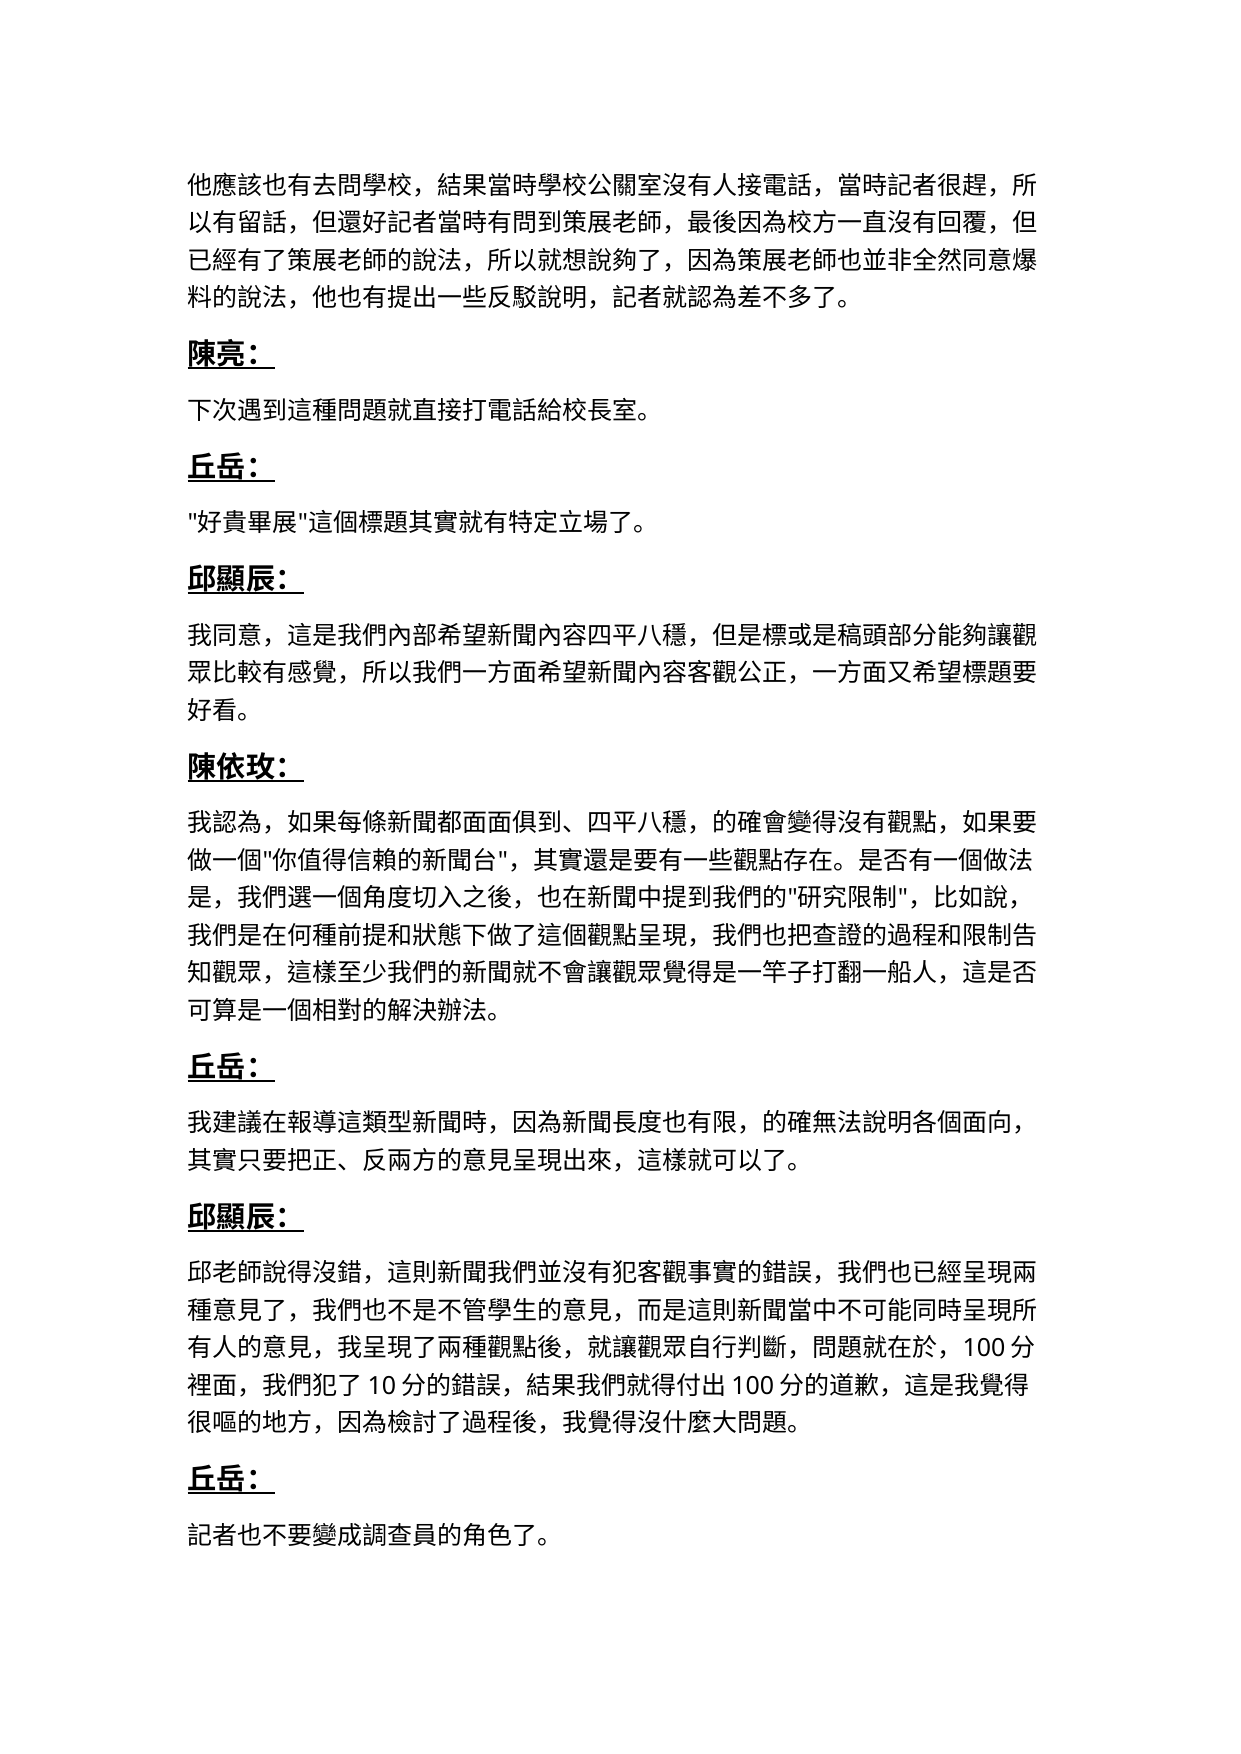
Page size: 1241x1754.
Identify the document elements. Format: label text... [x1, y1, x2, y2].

text 陳依玫： [187, 727, 1053, 802]
text 丘岳： [187, 427, 1053, 502]
text 陳亮： [187, 314, 1053, 389]
text 丘岳： [187, 1027, 1053, 1102]
text 我認為，如果每條新聞都面面俱到、四平八穩，的確會變得沒有觀點，如果要做一個"你值得信賴的新聞台"，其實還是要有一些觀點存在。是否有一個做法是，我們選一個角度切入之後，也在新聞中提到我們的"研究限制"，比如說，我們是在何種前提和狀態下做了這個觀點呈現，我們也把查證的過程和限制告知觀眾，這樣至少我們的新聞就不會讓觀眾覺得是一竿子打翻一船人，這是否可算是一個相對的解決辦法。 [187, 802, 1053, 1027]
text 我同意，這是我們內部希望新聞內容四平八穩，但是標或是稿頭部分能夠讓觀眾比較有感覺，所以我們一方面希望新聞內容客觀公正，一方面又希望標題要好看。 [187, 614, 1053, 727]
text 邱顯辰： [187, 539, 1053, 614]
text 丘岳： [187, 1439, 1053, 1514]
text 邱老師說得沒錯，這則新聞我們並沒有犯客觀事實的錯誤，我們也已經呈現兩種意見了，我們也不是不管學生的意見，而是這則新聞當中不可能同時呈現所有人的意見，我呈現了兩種觀點後，就讓觀眾自行判斷，問題就在於，100分裡面，我們犯了10分的錯誤，結果我們就得付出100分的道歉，這是我覺得很嘔的地方，因為檢討了過程後，我覺得沒什麼大問題。 [187, 1252, 1053, 1439]
text 下次遇到這種問題就直接打電話給校長室。 [187, 389, 1053, 427]
text 我建議在報導這類型新聞時，因為新聞長度也有限，的確無法說明各個面向，其實只要把正、反兩方的意見呈現出來，這樣就可以了。 [187, 1102, 1053, 1177]
text "好貴畢展"這個標題其實就有特定立場了。 [187, 502, 1053, 539]
text 記者也不要變成調查員的角色了。 [187, 1514, 1053, 1552]
text 他應該也有去問學校，結果當時學校公關室沒有人接電話，當時記者很趕，所以有留話，但還好記者當時有問到策展老師，最後因為校方一直沒有回覆，但已經有了策展老師的說法，所以就想說夠了，因為策展老師也並非全然同意爆料的說法，他也有提出一些反駁說明，記者就認為差不多了。 [187, 164, 1053, 314]
text 邱顯辰： [187, 1177, 1053, 1252]
